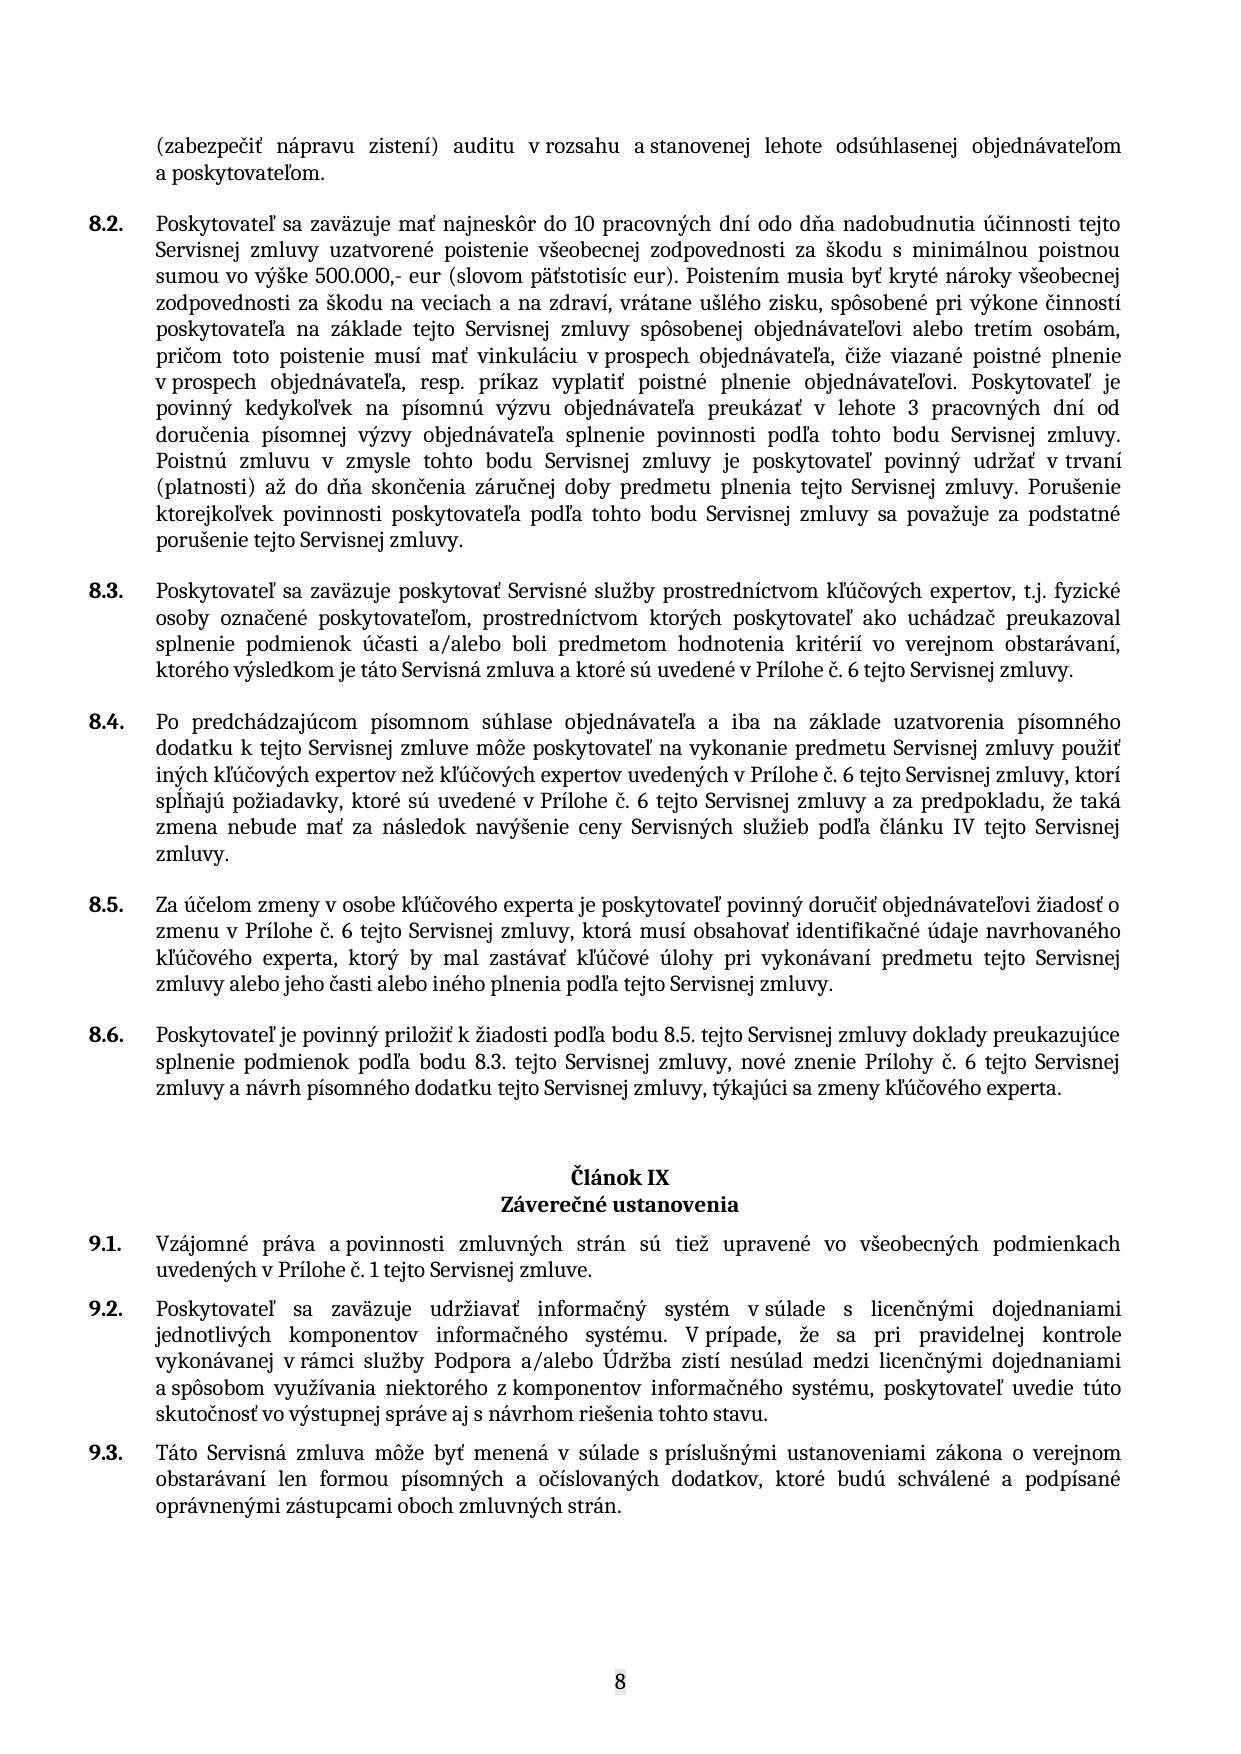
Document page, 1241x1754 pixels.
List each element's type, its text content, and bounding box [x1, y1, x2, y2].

list Táto Servisná zmluva môže byť menená v súlade s príslušnými ustanoveniami zákona o verejnom obstarávaní len formou písomných a očíslovaných dodatkov, ktoré budú schválené a podpísané oprávnenými zástupcami oboch zmluvných strán. [88, 1440, 1122, 1519]
list Vzájomné práva a povinnosti zmluvných strán sú tiež upravené vo všeobecných podmienkach uvedených v Prílohe č. 1 tejto Servisnej zmluve. [88, 1230, 1122, 1283]
list Poskytovateľ sa zaväzuje mať najneskôr do 10 pracovných dní odo dňa nadobudnutia účinnosti tejto Servisnej zmluvy uzatvorené poistenie všeobecnej zodpovednosti za škodu s minimálnou poistnou sumou vo výške 500.000,- eur (slovom päťstotisíc eur). Poistením musia byť kryté nároky všeobecnej zodpovednosti za škodu na veciach a na zdraví, vrátane ušlého zisku, spôsobené pri výkone činností poskytovateľa na základe tejto Servisnej zmluvy spôsobenej objednávateľovi alebo tretím osobám, pričom toto poistenie musí mať vinkuláciu v prospech objednávateľa, čiže viazané poistné plnenie v prospech objednávateľa, resp. príkaz vyplatiť poistné plnenie objednávateľovi. Poskytovateľ je povinný kedykoľvek na písomnú výzvu objednávateľa preukázať v lehote 3 pracovných dní od doručenia písomnej výzvy objednávateľa splnenie povinnosti podľa tohto bodu Servisnej zmluvy. Poistnú zmluvu v zmysle tohto bodu Servisnej zmluvy je poskytovateľ povinný udržať v trvaní (platnosti) až do dňa skončenia záručnej doby predmetu plnenia tejto Servisnej zmluvy. Porušenie ktorejkoľvek povinnosti poskytovateľa podľa tohto bodu Servisnej zmluvy sa považuje za podstatné porušenie tejto Servisnej zmluvy. [88, 211, 1122, 553]
list Poskytovateľ sa zaväzuje poskytovať Servisné služby prostredníctvom kľúčových expertov, t.j. fyzické osoby označené poskytovateľom, prostredníctvom ktorých poskytovateľ ako uchádzač preukazoval splnenie podmienok účasti a/alebo boli predmetom hodnotenia kritérií vo verejnom obstarávaní, ktorého výsledkom je táto Servisná zmluva a ktoré sú uvedené v Prílohe č. 6 tejto Servisnej zmluvy. [88, 578, 1122, 684]
list Poskytovateľ je povinný priložiť k žiadosti podľa bodu 8.5. tejto Servisnej zmluvy doklady preukazujúce splnenie podmienok podľa bodu 8.3. tejto Servisnej zmluvy, nové znenie Prílohy č. 6 tejto Servisnej zmluvy a návrh písomného dodatku tejto Servisnej zmluvy, týkajúci sa zmeny kľúčového experta. [88, 1022, 1122, 1101]
list Poskytovateľ sa zaväzuje udržiavať informačný systém v súlade s licenčnými dojednaniami jednotlivých komponentov informačného systému. V prípade, že sa pri pravidelnej kontrole vykonávanej v rámci služby Podpora a/alebo Údržba zistí nesúlad medzi licenčnými dojednaniami a spôsobom využívania niektorého z komponentov informačného systému, poskytovateľ uvedie túto skutočnosť vo výstupnej správe aj s návrhom riešenia tohto stavu. [88, 1296, 1122, 1427]
list Po predchádzajúcom písomnom súhlase objednávateľa a iba na základe uzatvorenia písomného dodatku k tejto Servisnej zmluve môže poskytovateľ na vykonanie predmetu Servisnej zmluvy použiť iných kľúčových expertov než kľúčových expertov uvedených v Prílohe č. 6 tejto Servisnej zmluvy, ktorí spĺňajú požiadavky, ktoré sú uvedené v Prílohe č. 6 tejto Servisnej zmluvy a za predpokladu, že taká zmena nebude mať za následok navýšenie ceny Servisných služieb podľa článku IV tejto Servisnej zmluvy. [88, 709, 1122, 867]
list Za účelom zmeny v osobe kľúčového experta je poskytovateľ povinný doručiť objednávateľovi žiadosť o zmenu v Prílohe č. 6 tejto Servisnej zmluvy, ktorá musí obsahovať identifikačné údaje navrhovaného kľúčového experta, ktorý by mal zastávať kľúčové úlohy pri vykonávaní predmetu tejto Servisnej zmluvy alebo jeho časti alebo iného plnenia podľa tejto Servisnej zmluvy. [88, 892, 1122, 997]
subtitle Článok IX [118, 1165, 1122, 1191]
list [88, 133, 1122, 186]
subtitle Záverečné ustanovenia [118, 1191, 1122, 1218]
